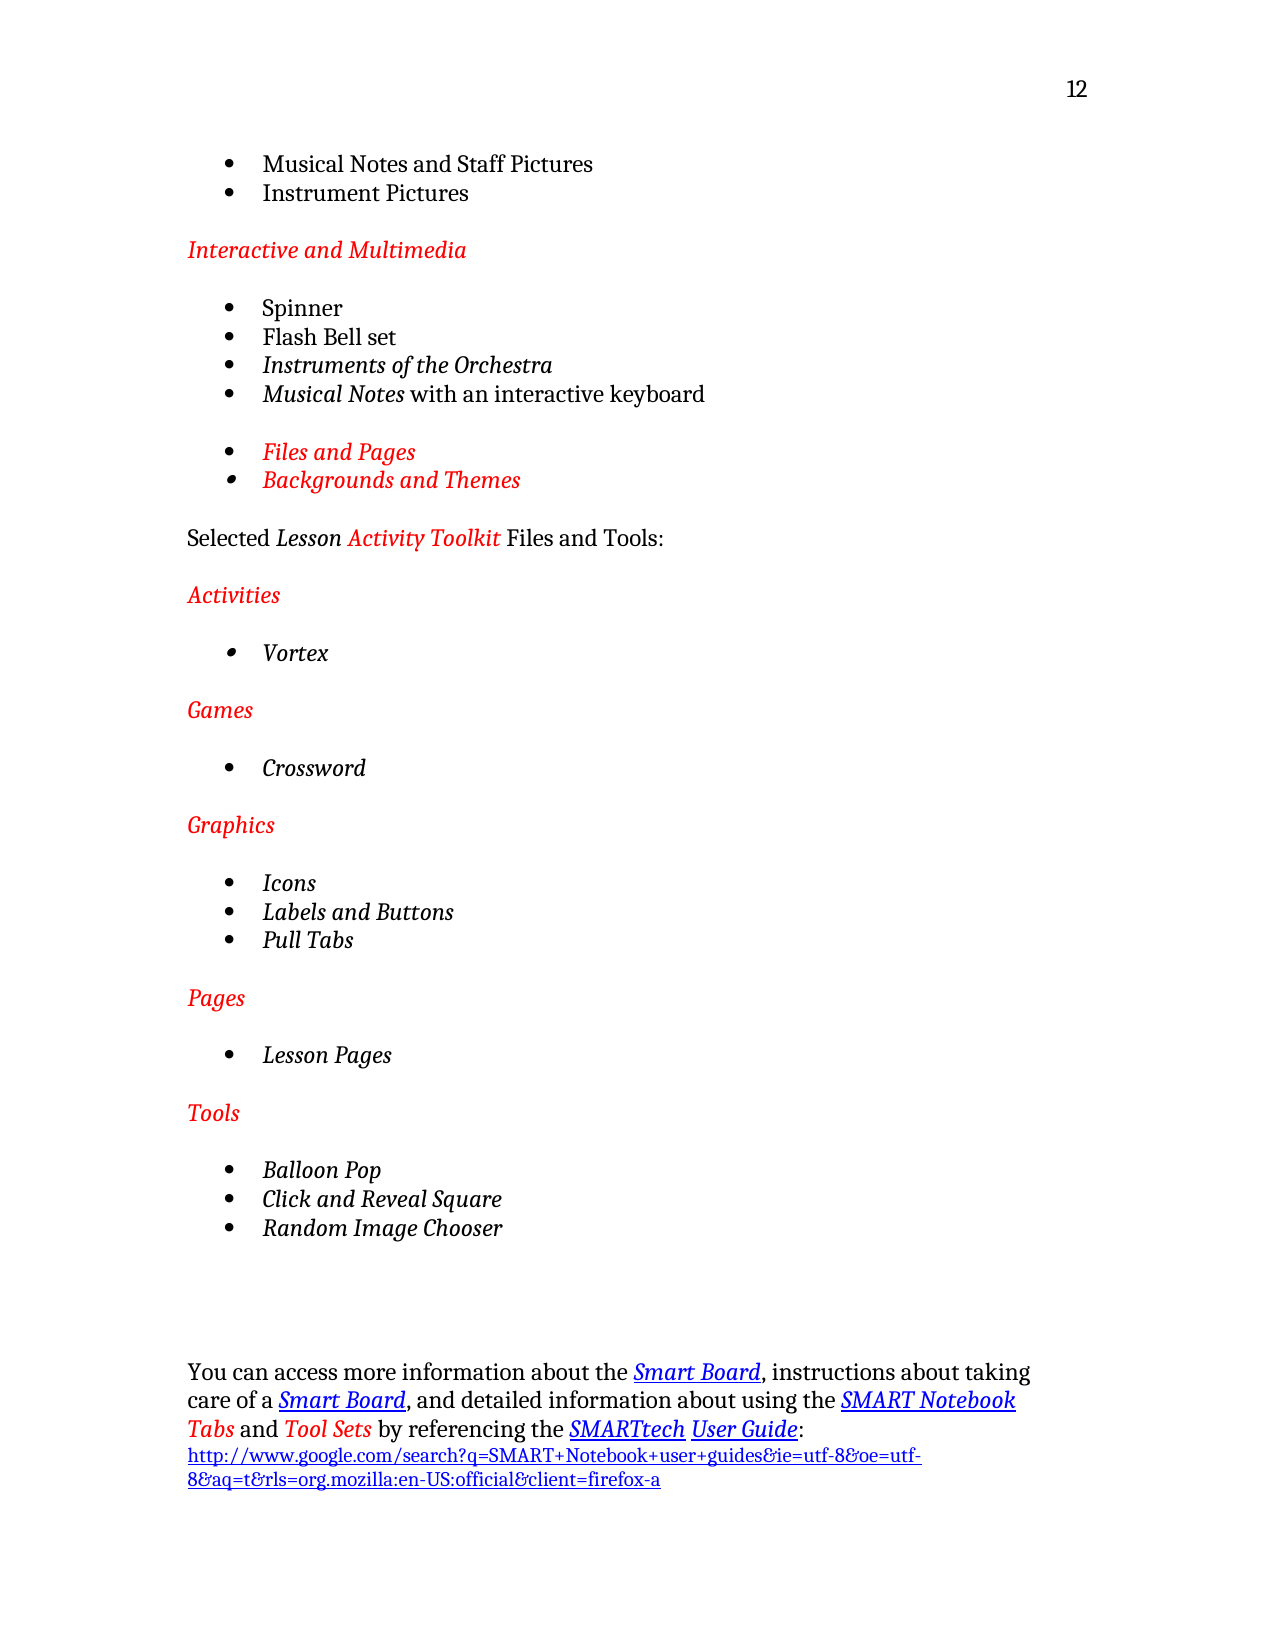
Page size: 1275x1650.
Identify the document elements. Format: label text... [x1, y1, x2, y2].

text Selected Lesson Activity Toolkit Files and Tools: [187, 524, 1087, 552]
list Musical Notes with an interactive keyboard [225, 380, 1087, 409]
text Interactive and Multimedia [187, 236, 1087, 265]
list Lesson Pages [225, 1041, 1087, 1070]
text Tools [187, 1099, 1087, 1127]
list Instrument Pictures [225, 179, 1087, 207]
list Balloon Pop [225, 1156, 1087, 1185]
list Click and Reveal Square [225, 1185, 1087, 1214]
list Crossword [225, 754, 1087, 782]
list Pull Tabs [225, 926, 1087, 955]
list Random Image Chooser [225, 1214, 1087, 1242]
list Spinner [225, 294, 1087, 322]
text Activities [187, 581, 1087, 610]
text Pages [187, 984, 1087, 1012]
text You can access more information about the Smart Board, instructions about taking [187, 1357, 1087, 1386]
text Tabs and Tool Sets by referencing the SMARTtech User Guide: http://www.google.com/search?q=SMART+Notebook+user+guides&ie=utf-8&oe=utf-8&aq=t&rls=org.mozilla:en-US:official&client=firefox-a [187, 1415, 1087, 1492]
list Backgrounds and Themes [225, 466, 1087, 495]
list Vortex [225, 639, 1087, 667]
list Musical Notes and Staff Pictures [225, 150, 1087, 179]
text Games [187, 696, 1087, 725]
text Graphics [187, 811, 1087, 840]
text care of a Smart Board, and detailed information about using the SMART Notebook [187, 1386, 1087, 1415]
list Instruments of the Orchestra [225, 351, 1087, 380]
list Labels and Buttons [225, 897, 1087, 926]
list Files and Pages [225, 437, 1087, 466]
list Flash Bell set [225, 322, 1087, 351]
list Icons [225, 869, 1087, 897]
